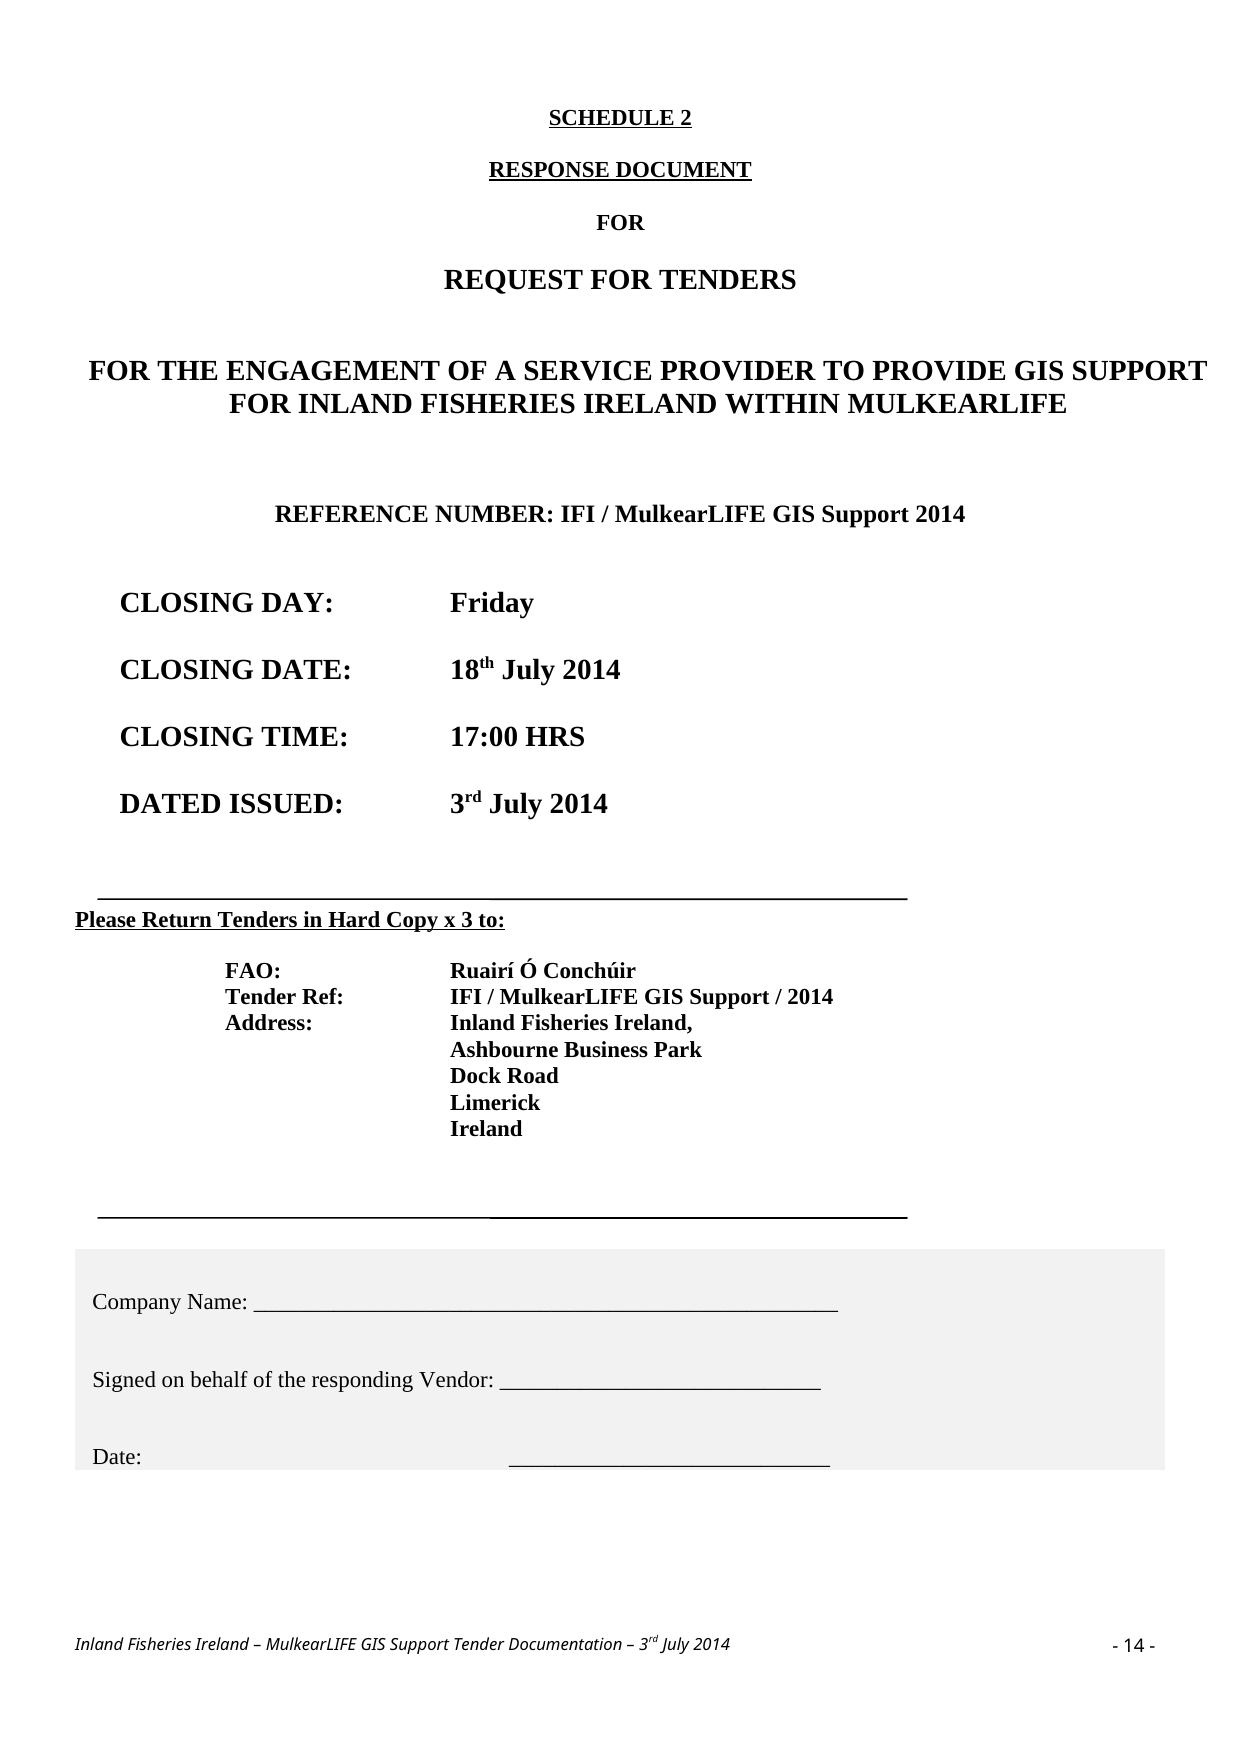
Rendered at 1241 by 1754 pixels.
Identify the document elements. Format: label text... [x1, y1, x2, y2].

text Address: Inland Fisheries Ireland, [150, 1009, 1165, 1036]
subtitle REQUEST FOR TENDERS [75, 262, 1165, 295]
text Date: ____________________________ [75, 1443, 1165, 1470]
text Dock Road [375, 1062, 1165, 1088]
text Please Return Tenders in Hard Copy x 3 to: [75, 906, 1165, 933]
text CLOSING TIME: 17:00 HRS [119, 719, 1165, 753]
text Company Name: ___________________________________________________ [75, 1288, 1165, 1314]
text CLOSING DAY: Friday [119, 585, 1165, 619]
text FAO: Ruairí Ó Conchúir [75, 957, 1165, 983]
subtitle SCHEDULE 2 [75, 104, 1165, 130]
text DATED ISSUED: 3rd July 2014 [119, 787, 1165, 820]
text Ireland [375, 1115, 1165, 1141]
text Signed on behalf of the responding Vendor: ____________________________ [75, 1366, 1165, 1392]
text Limerick [375, 1088, 1165, 1115]
text CLOSING DATE: 18th July 2014 [119, 652, 1165, 686]
text Tender Ref: IFI / MulkearLIFE GIS Support / 2014 [75, 983, 1165, 1009]
subtitle RESPONSE DOCUMENT [75, 156, 1165, 183]
text REFERENCE NUMBER: IFI / MulkearLIFE GIS Support 2014 [75, 499, 1165, 528]
text Ashbourne Business Park [375, 1036, 1165, 1062]
text FOR THE ENGAGEMENT OF A SERVICE PROVIDER TO PROVIDE GIS SUPPORT FOR INLAND FISHERIES IRELAND WITHIN MULKEARLIFE [56, 353, 1240, 420]
subtitle FOR [75, 209, 1165, 236]
